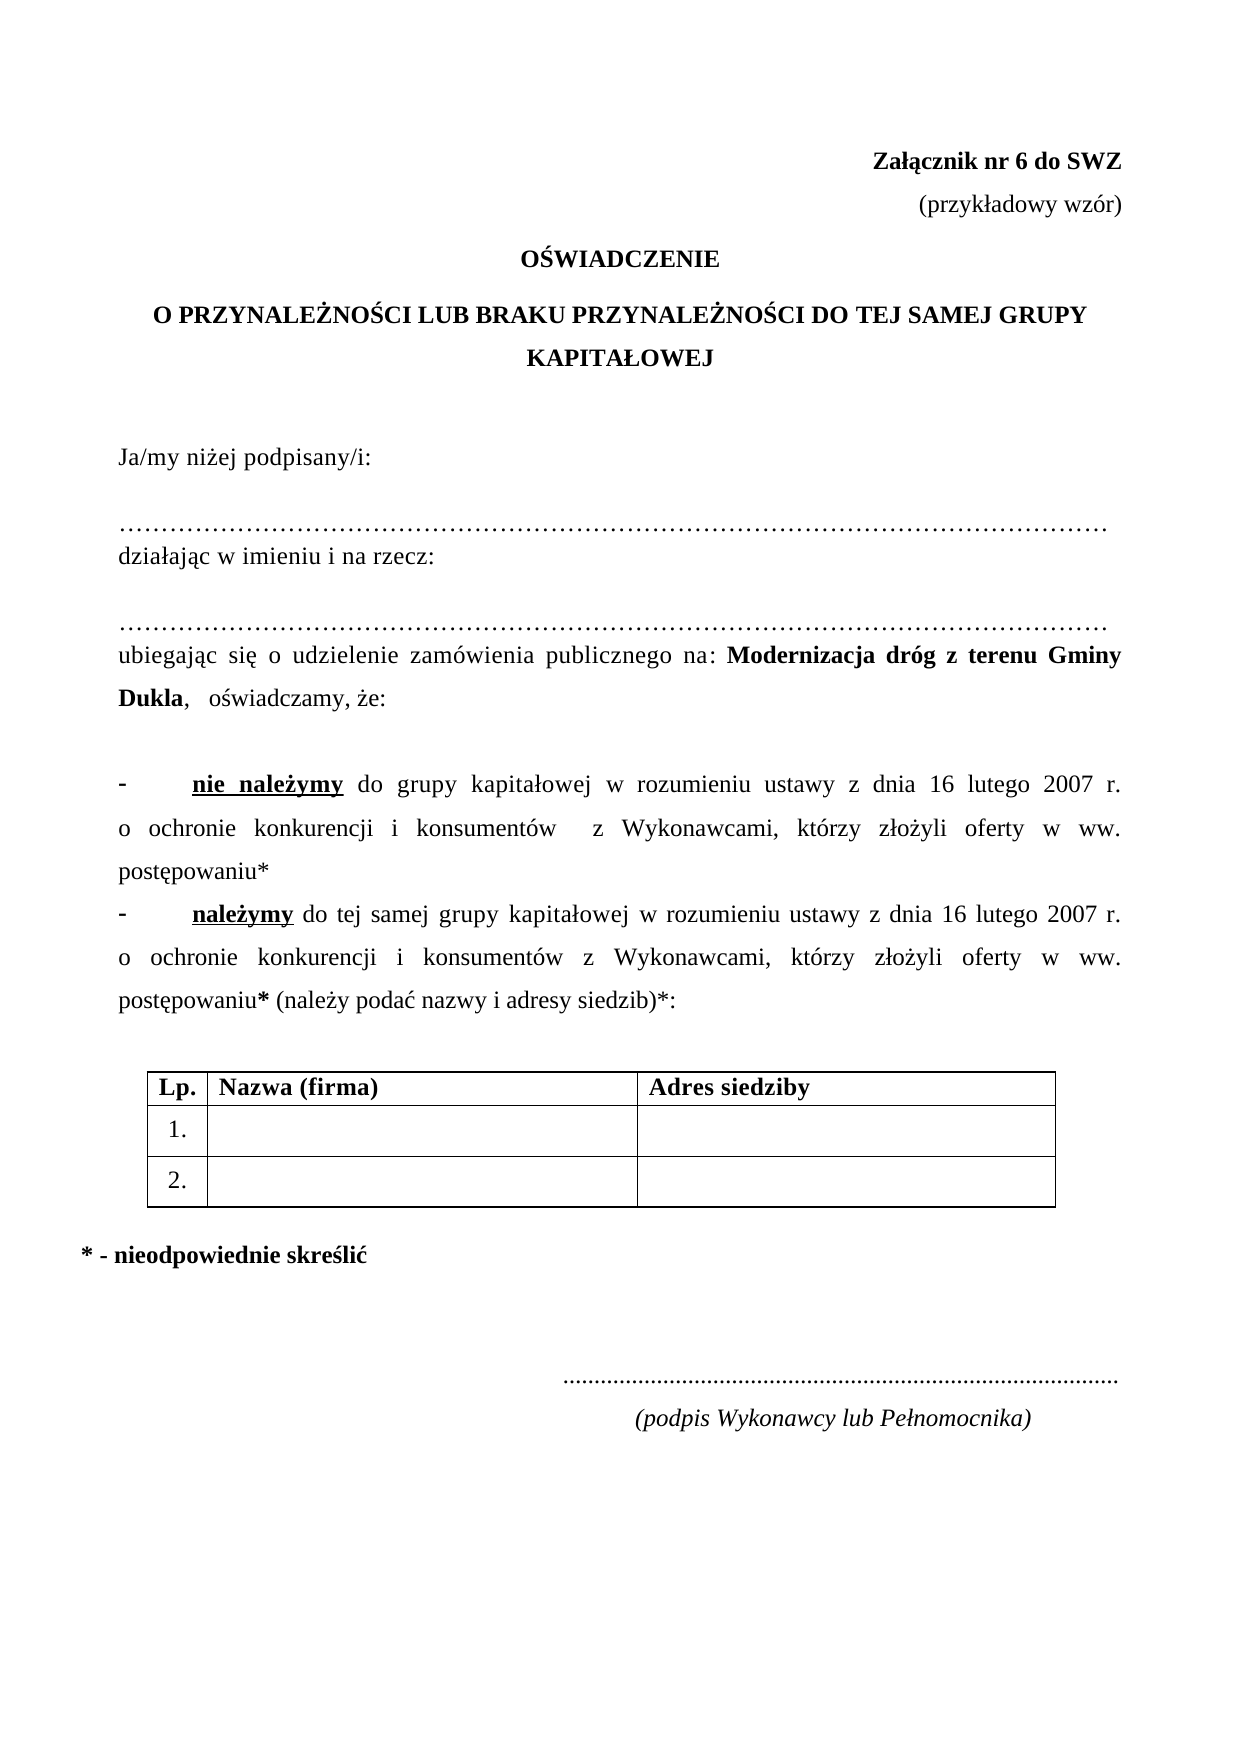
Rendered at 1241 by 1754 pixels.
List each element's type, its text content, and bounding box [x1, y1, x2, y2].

text O PRZYNALEŻNOŚCI LUB BRAKU PRZYNALEŻNOŚCI DO TEJ SAMEJ GRUPY KAPITAŁOWEJ [118, 300, 1122, 372]
text ……………………………………………………………………………………………………… [118, 508, 1122, 537]
table_cell 1. [148, 1106, 207, 1156]
table_cell [208, 1106, 637, 1156]
table_header Lp. [148, 1073, 207, 1105]
text Ja/my niżej podpisany/i: [118, 442, 1122, 471]
text ……………………………………………………………………………………………………… [118, 607, 1122, 636]
text (podpis Wykonawcy lub Pełnomocnika) [635, 1403, 1122, 1432]
list nie należymy do grupy kapitałowej w rozumieniu ustawy z dnia 16 lutego 2007 r. o ochronie konkurencji i konsumentów z Wykonawcami, którzy złożyli oferty w ww. postępowaniu* [118, 769, 1122, 884]
text ubiegając się o udzielenie zamówienia publicznego na: Modernizacja dróg z terenu Gminy Dukla, oświadczamy, że: [118, 640, 1122, 712]
text działając w imieniu i na rzecz: [118, 541, 1122, 570]
table_header Nazwa (firma) [208, 1073, 637, 1105]
text Załącznik nr 6 do SWZ [118, 146, 1122, 174]
text OŚWIADCZENIE [118, 244, 1122, 273]
text (przykładowy wzór) [118, 189, 1122, 218]
table_cell [638, 1106, 1055, 1156]
table_header Adres siedziby [638, 1073, 1055, 1105]
table_cell [638, 1157, 1055, 1206]
list należymy do tej samej grupy kapitałowej w rozumieniu ustawy z dnia 16 lutego 2007 r. o ochronie konkurencji i konsumentów z Wykonawcami, którzy złożyli oferty w ww. postępowaniu* (należy podać nazwy i adresy siedzib)*: [118, 899, 1122, 1014]
text ......................................................................................... [487, 1360, 1122, 1388]
text * - nieodpowiednie skreślić [81, 1240, 1122, 1269]
table_cell [208, 1157, 637, 1206]
table_cell 2. [148, 1157, 207, 1206]
